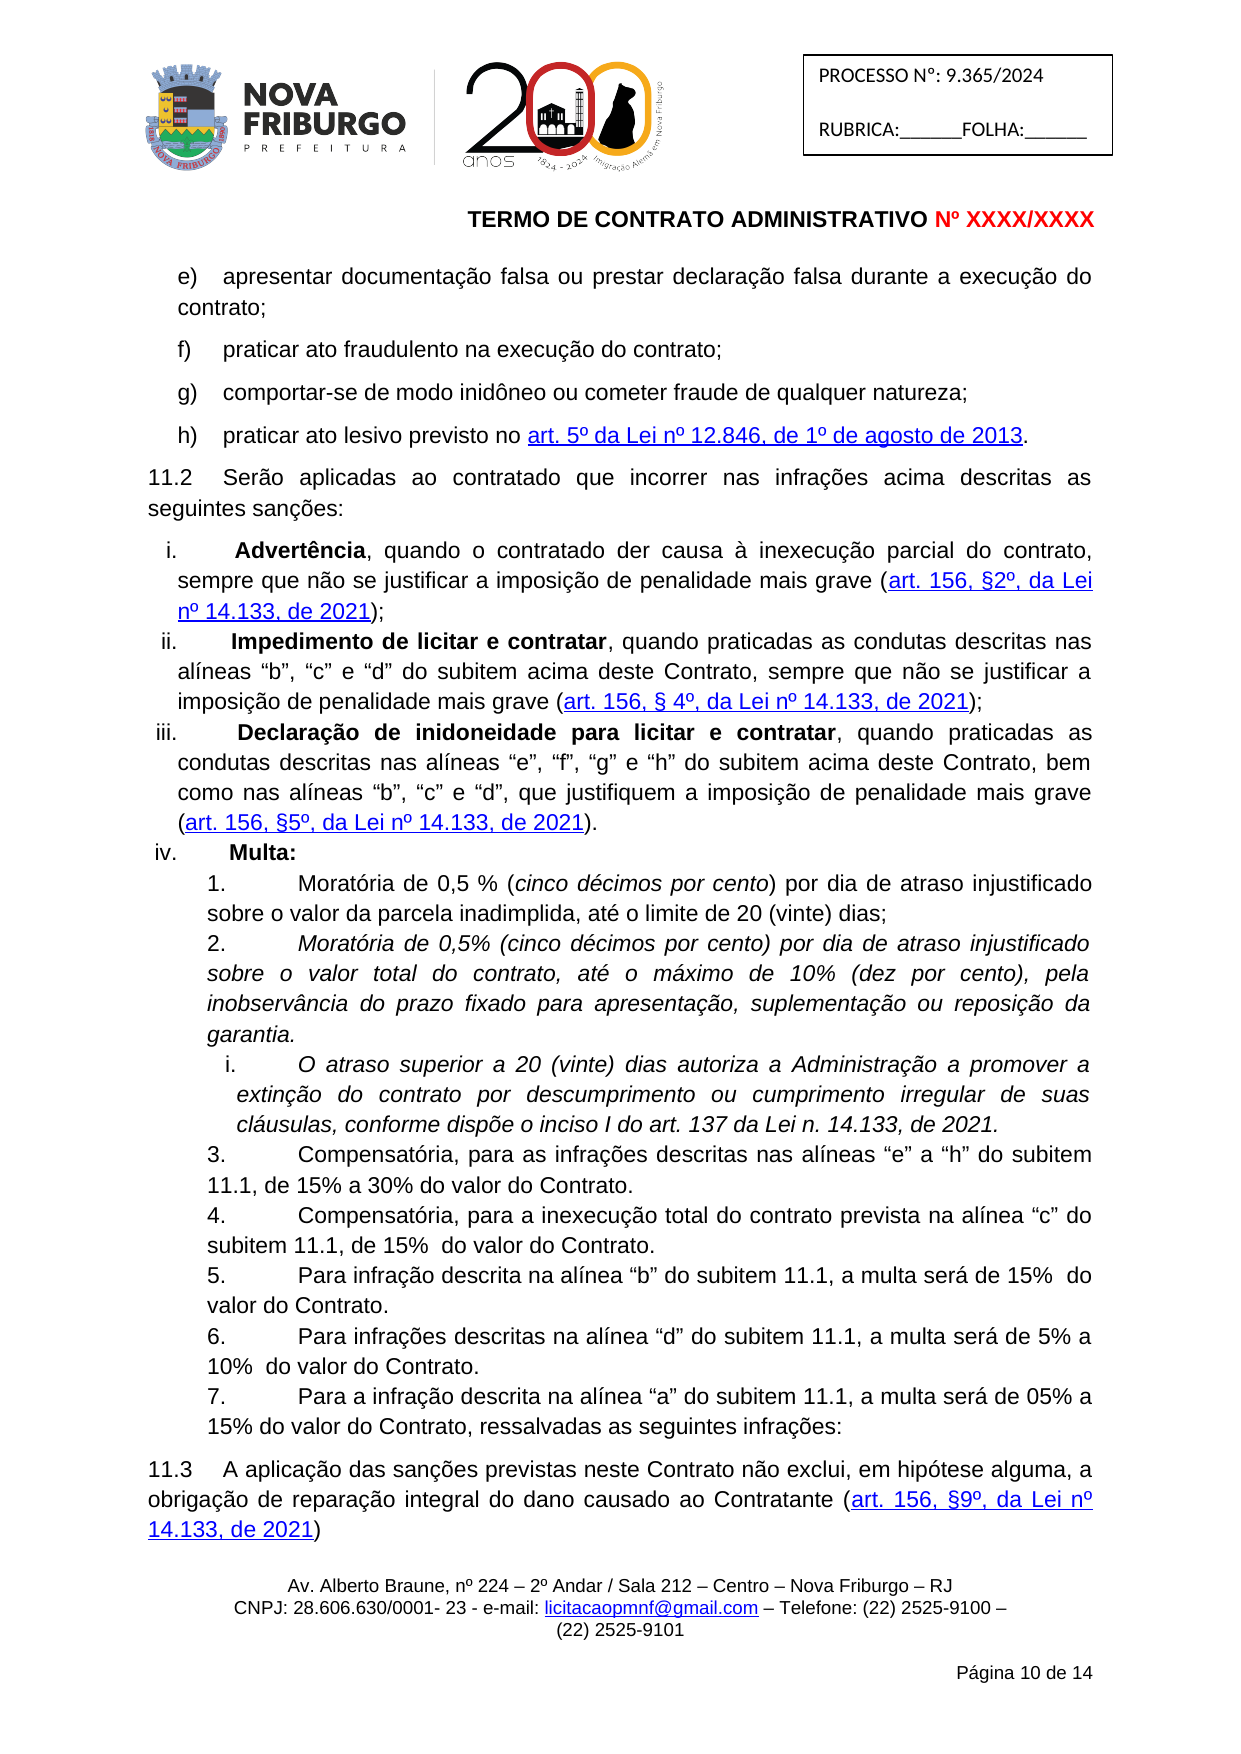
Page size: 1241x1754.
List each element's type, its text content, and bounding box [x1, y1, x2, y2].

list Para infração descrita na alínea “b” do subitem 11.1, a multa será de 15% do valor do Contrato. [207, 1262, 1092, 1319]
list Multa: [177, 839, 1092, 866]
picture [118, 29, 695, 200]
list apresentar documentação falsa ou prestar declaração falsa durante a execução do contrato; [177, 263, 1092, 320]
list O atraso superior a 20 (vinte) dias autoriza a Administração a promover a extinção do contrato por descumprimento ou cumprimento irregular de suas cláusulas, conforme dispõe o inciso I do art. 137 da Lei n. 14.133, de 2021. [236, 1051, 1092, 1137]
list Advertência, quando o contratado der causa à inexecução parcial do contrato, sempre que não se justificar a imposição de penalidade mais grave (art. 156, §2º, da Lei nº 14.133, de 2021); [177, 537, 1092, 624]
list Moratória de 0,5 % (cinco décimos por cento) por dia de atraso injustificado sobre o valor da parcela inadimplida, até o limite de 20 (vinte) dias; [207, 869, 1092, 926]
list Compensatória, para a inexecução total do contrato prevista na alínea “c” do subitem 11.1, de 15% do valor do Contrato. [207, 1202, 1092, 1258]
list Impedimento de licitar e contratar, quando praticadas as condutas descritas nas alíneas “b”, “c” e “d” do subitem acima deste Contrato, sempre que não se justificar a imposição de penalidade mais grave (art. 156, § 4º, da Lei nº 14.133, de 2021); [177, 628, 1092, 714]
list Para a infração descrita na alínea “a” do subitem 11.1, a multa será de 05% a 15% do valor do Contrato, ressalvadas as seguintes infrações: [207, 1383, 1092, 1439]
list Declaração de inidoneidade para licitar e contratar, quando praticadas as condutas descritas nas alíneas “e”, “f”, “g” e “h” do subitem acima deste Contrato, bem como nas alíneas “b”, “c” e “d”, que justifiquem a imposição de penalidade mais grave (art. 156, §5º, da Lei nº 14.133, de 2021). [177, 718, 1092, 835]
list Moratória de 0,5% (cinco décimos por cento) por dia de atraso injustificado sobre o valor total do contrato, até o máximo de 10% (dez por cento), pela inobservância do prazo fixado para apresentação, suplementação ou reposição da garantia. [207, 930, 1092, 1047]
list comportar-se de modo inidôneo ou cometer fraude de qualquer natureza; [177, 379, 1092, 405]
list praticar ato lesivo previsto no art. 5º da Lei nº 12.846, de 1º de agosto de 2013. [177, 422, 1092, 448]
list Para infrações descritas na alínea “d” do subitem 11.1, a multa será de 5% a 10% do valor do Contrato. [207, 1323, 1092, 1379]
list A aplicação das sanções previstas neste Contrato não exclui, em hipótese alguma, a obrigação de reparação integral do dano causado ao Contratante (art. 156, §9º, da Lei nº 14.133, de 2021) [148, 1456, 1092, 1543]
list Compensatória, para as infrações descritas nas alíneas “e” a “h” do subitem 11.1, de 15% a 30% do valor do Contrato. [207, 1141, 1092, 1198]
list Serão aplicadas ao contratado que incorrer nas infrações acima descritas as seguintes sanções: [148, 464, 1092, 521]
list praticar ato fraudulento na execução do contrato; [177, 336, 1092, 362]
